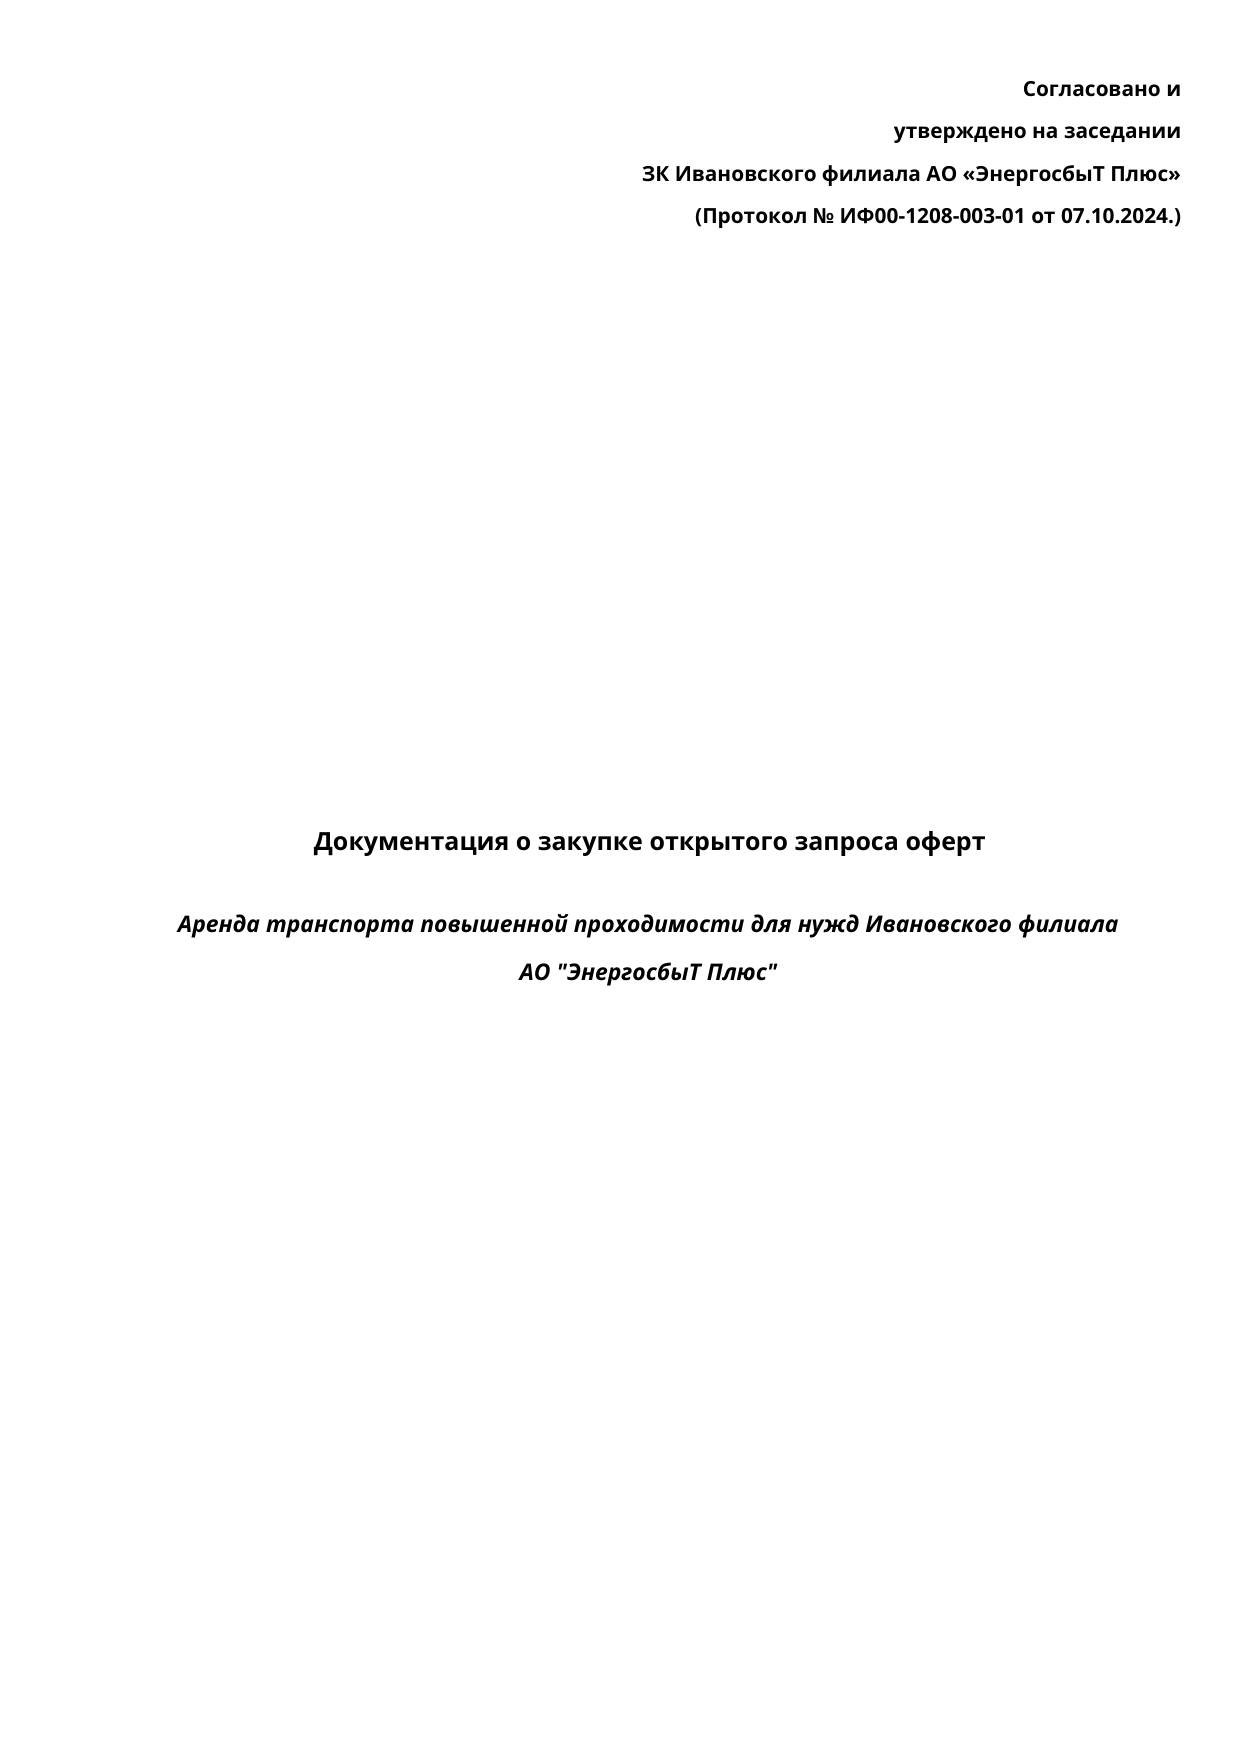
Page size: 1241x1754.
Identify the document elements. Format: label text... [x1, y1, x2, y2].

text Аренда транспорта повышенной проходимости для нужд Ивановского филиала [118, 908, 1181, 940]
text Согласовано и [474, 74, 1181, 102]
text (Протокол № ИФ00-1208-003-01 от 07.10.2024.) [474, 202, 1181, 230]
text Документация о закупке открытого запроса оферт [118, 823, 1181, 857]
text утверждено на заседании [474, 116, 1181, 145]
text АО "ЭнергосбыТ Плюс" [118, 956, 1181, 988]
text ЗК Ивановского филиала АО «ЭнергосбыТ Плюс» [474, 159, 1181, 187]
